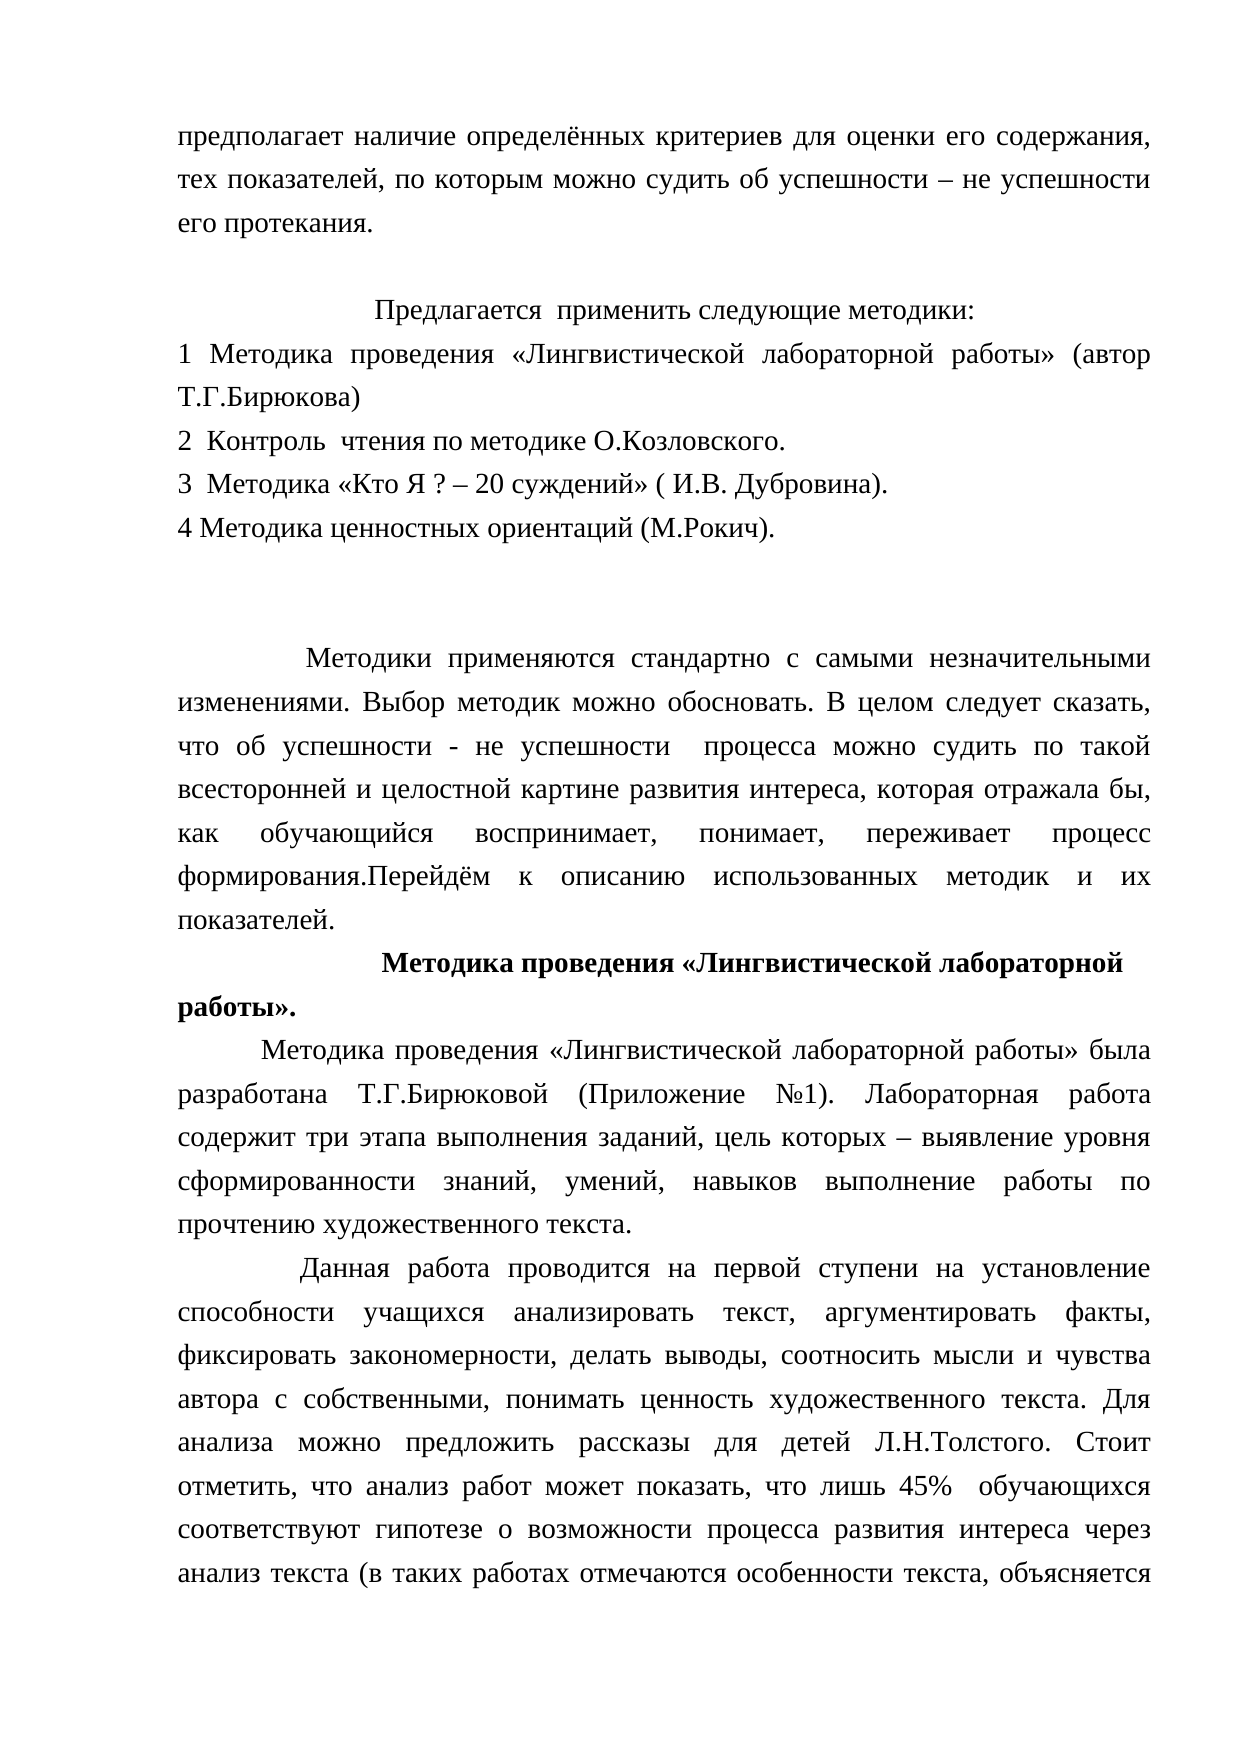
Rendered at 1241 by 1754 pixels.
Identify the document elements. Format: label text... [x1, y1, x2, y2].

text Предлагается применить следующие методики: [177, 292, 1152, 326]
text Методики применяются стандартно с самыми незначительными изменениями. Выбор методик можно обосновать. В целом следует сказать, что об успешности - не успешности процесса можно судить по такой всесторонней и целостной картине развития интереса, которая отражала бы, как обучающийся воспринимает, понимает, переживает процесс формирования.Перейдём к описанию использованных методик и их показателей. [177, 641, 1152, 935]
text 3 Методика «Кто Я ? – 20 суждений» ( И.В. Дубровина). [177, 466, 1152, 500]
text 4 Методика ценностных ориентаций (М.Рокич). [177, 510, 1152, 543]
text Методика проведения «Лингвистической лабораторной работы». [177, 945, 1152, 1022]
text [177, 1250, 1152, 1588]
text 2 Контроль чтения по методике О.Козловского. [177, 423, 1152, 456]
text Методика проведения «Лингвистической лабораторной работы» была разработана Т.Г.Бирюковой (Приложение №1). Лабораторная работа содержит три этапа выполнения заданий, цель которых – выявление уровня сформированности знаний, умений, навыков выполнение работы по прочтению художественного текста. [177, 1032, 1152, 1240]
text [177, 118, 1152, 239]
text 1 Методика проведения «Лингвистической лабораторной работы» (автор Т.Г.Бирюкова) [177, 336, 1152, 413]
